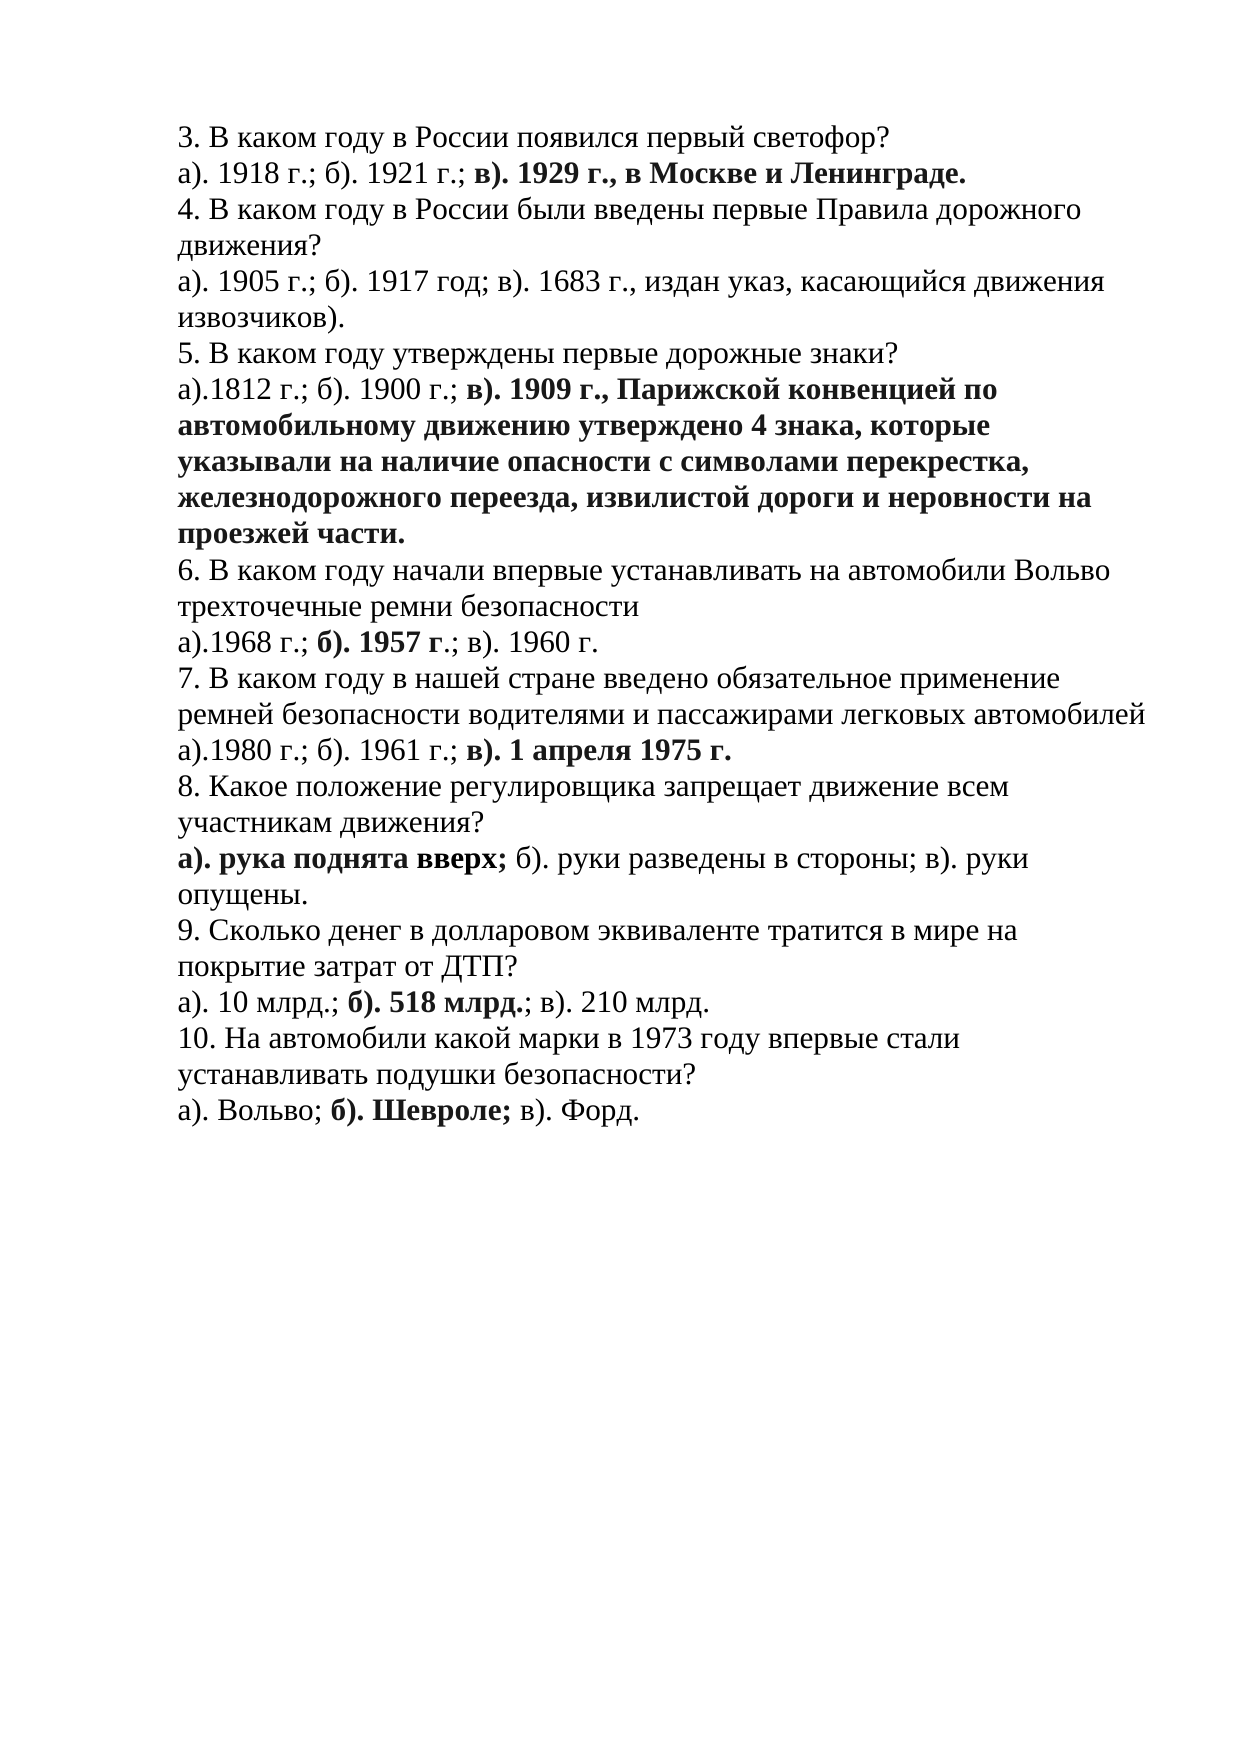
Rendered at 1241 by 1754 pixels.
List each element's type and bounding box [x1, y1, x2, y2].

text [177, 118, 1152, 1127]
